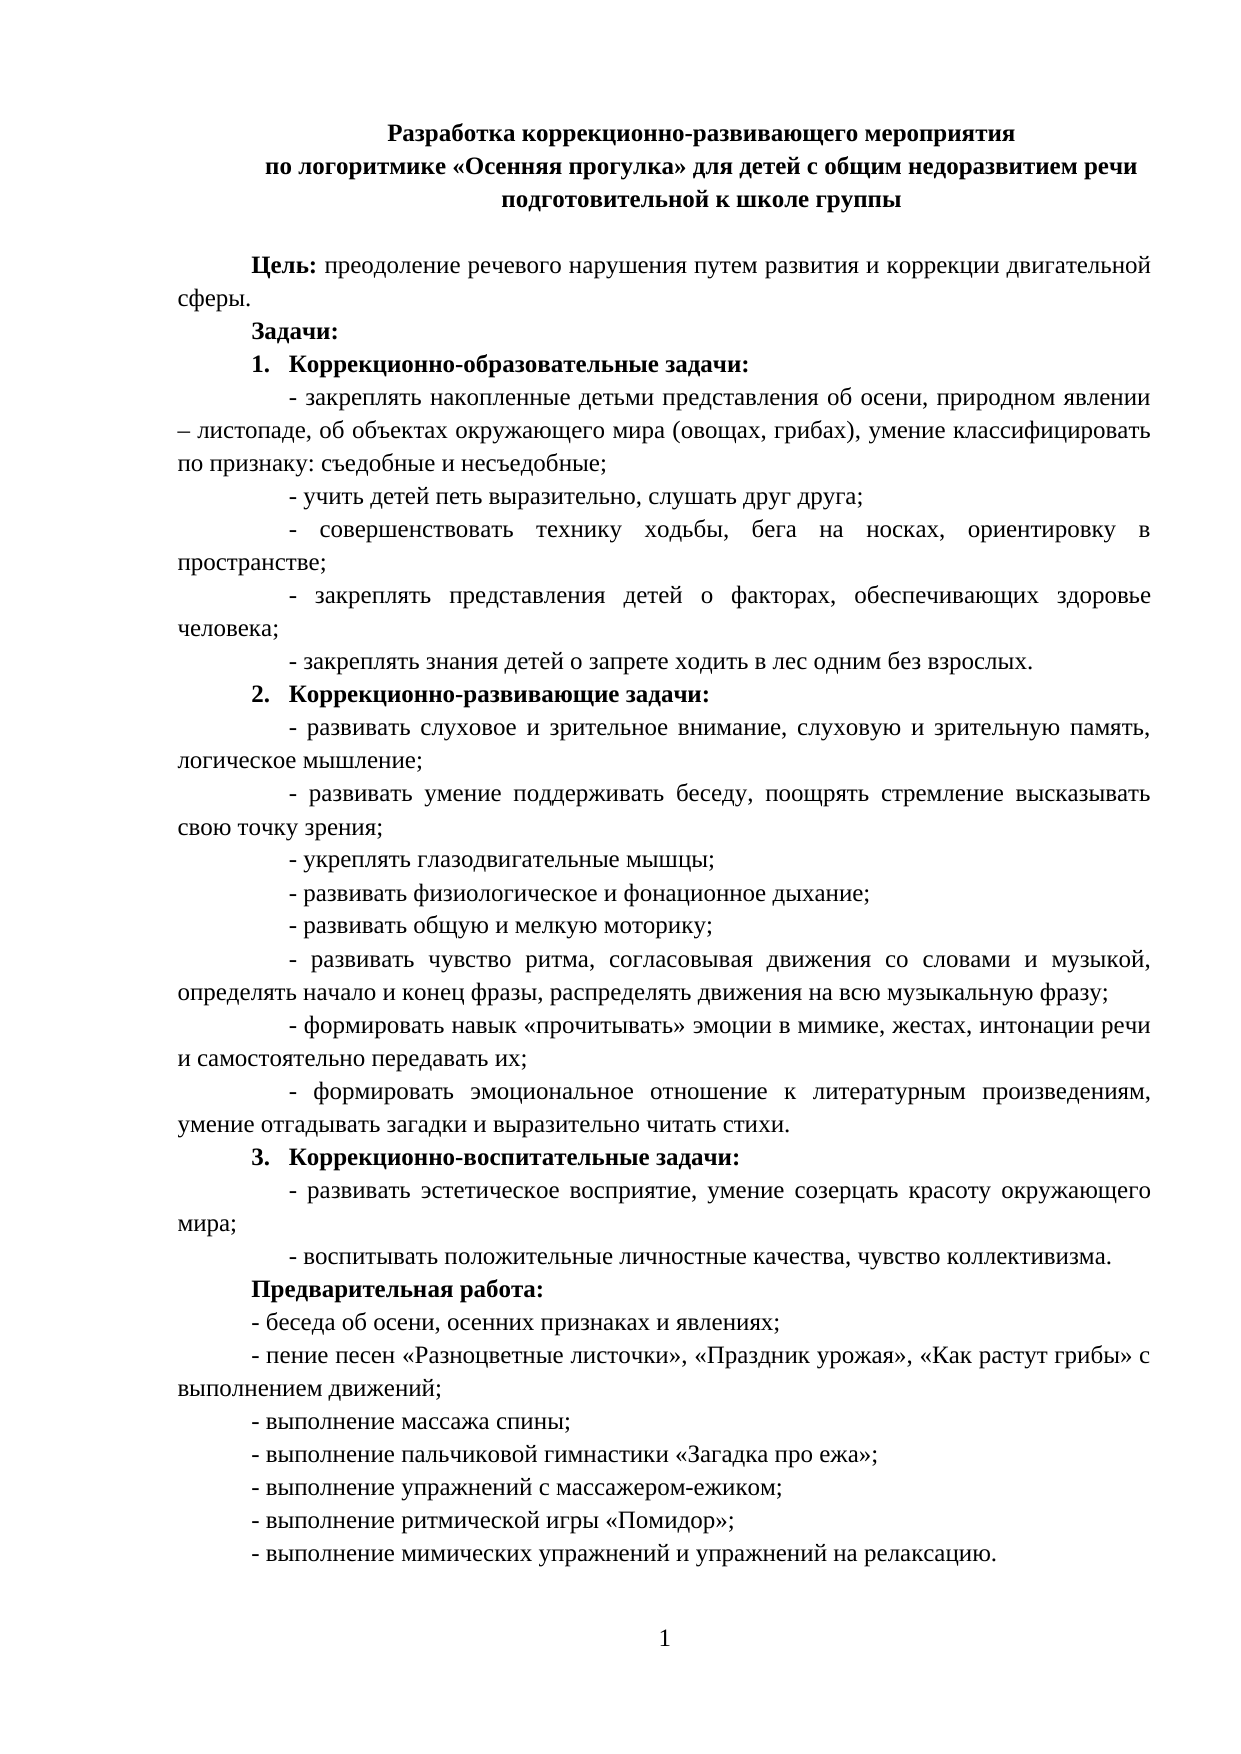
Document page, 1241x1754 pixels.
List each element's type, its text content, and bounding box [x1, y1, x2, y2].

list Коррекционно-образовательные задачи: [251, 349, 1152, 378]
text - выполнение мимических упражнений и упражнений на релаксацию. [177, 1538, 1152, 1567]
list Коррекционно-воспитательные задачи: [251, 1142, 1152, 1171]
text - укреплять глазодвигательные мышцы; [288, 844, 1152, 873]
text - развивать чувство ритма, согласовывая движения со словами и музыкой, определять начало и конец фразы, распределять движения на всю музыкальную фразу; [177, 944, 1152, 1005]
text - развивать эстетическое восприятие, умение созерцать красоту окружающего мира; [177, 1175, 1152, 1237]
text - выполнение ритмической игры «Помидор»; [177, 1505, 1152, 1534]
text по логоритмике «Осенняя прогулка» для детей с общим недоразвитием речи [177, 151, 1152, 180]
text - выполнение массажа спины; [177, 1406, 1152, 1435]
text - развивать физиологическое и фонационное дыхание; [288, 878, 1152, 906]
text - воспитывать положительные личностные качества, чувство коллективизма. [177, 1241, 1152, 1269]
text - пение песен «Разноцветные листочки», «Праздник урожая», «Как растут грибы» с выполнением движений; [177, 1340, 1152, 1402]
text - развивать умение поддерживать беседу, поощрять стремление высказывать свою точку зрения; [177, 778, 1152, 840]
text - выполнение упражнений с массажером-ежиком; [177, 1472, 1152, 1501]
text Задачи: [177, 316, 1152, 345]
text Разработка коррекционно-развивающего мероприятия [177, 118, 1152, 147]
text - развивать общую и мелкую моторику; [288, 911, 1152, 939]
text - учить детей петь выразительно, слушать друг друга; [288, 481, 1152, 510]
list Коррекционно-развивающие задачи: [251, 679, 1152, 708]
text - выполнение пальчиковой гимнастики «Загадка про ежа»; [177, 1439, 1152, 1468]
text - совершенствовать технику ходьбы, бега на носках, ориентировку в пространстве; [177, 514, 1152, 576]
text - закреплять представления детей о факторах, обеспечивающих здоровье человека; [177, 580, 1152, 642]
text подготовительной к школе группы [177, 184, 1152, 213]
text - беседа об осени, осенних признаках и явлениях; [177, 1307, 1152, 1336]
text Цель: преодоление речевого нарушения путем развития и коррекции двигательной сферы. [177, 250, 1152, 312]
text Предварительная работа: [177, 1274, 1152, 1303]
text - формировать эмоциональное отношение к литературным произведениям, умение отгадывать загадки и выразительно читать стихи. [177, 1076, 1152, 1137]
text - развивать слуховое и зрительное внимание, слуховую и зрительную память, логическое мышление; [177, 712, 1152, 774]
text - закреплять знания детей о запрете ходить в лес одним без взрослых. [177, 646, 1152, 675]
text - формировать навык «прочитывать» эмоции в мимике, жестах, интонации речи и самостоятельно передавать их; [177, 1010, 1152, 1071]
text - закреплять накопленные детьми представления об осени, природном явлении – листопаде, об объектах окружающего мира (овощах, грибах), умение классифицировать по признаку: съедобные и несъедобные; [177, 382, 1152, 477]
